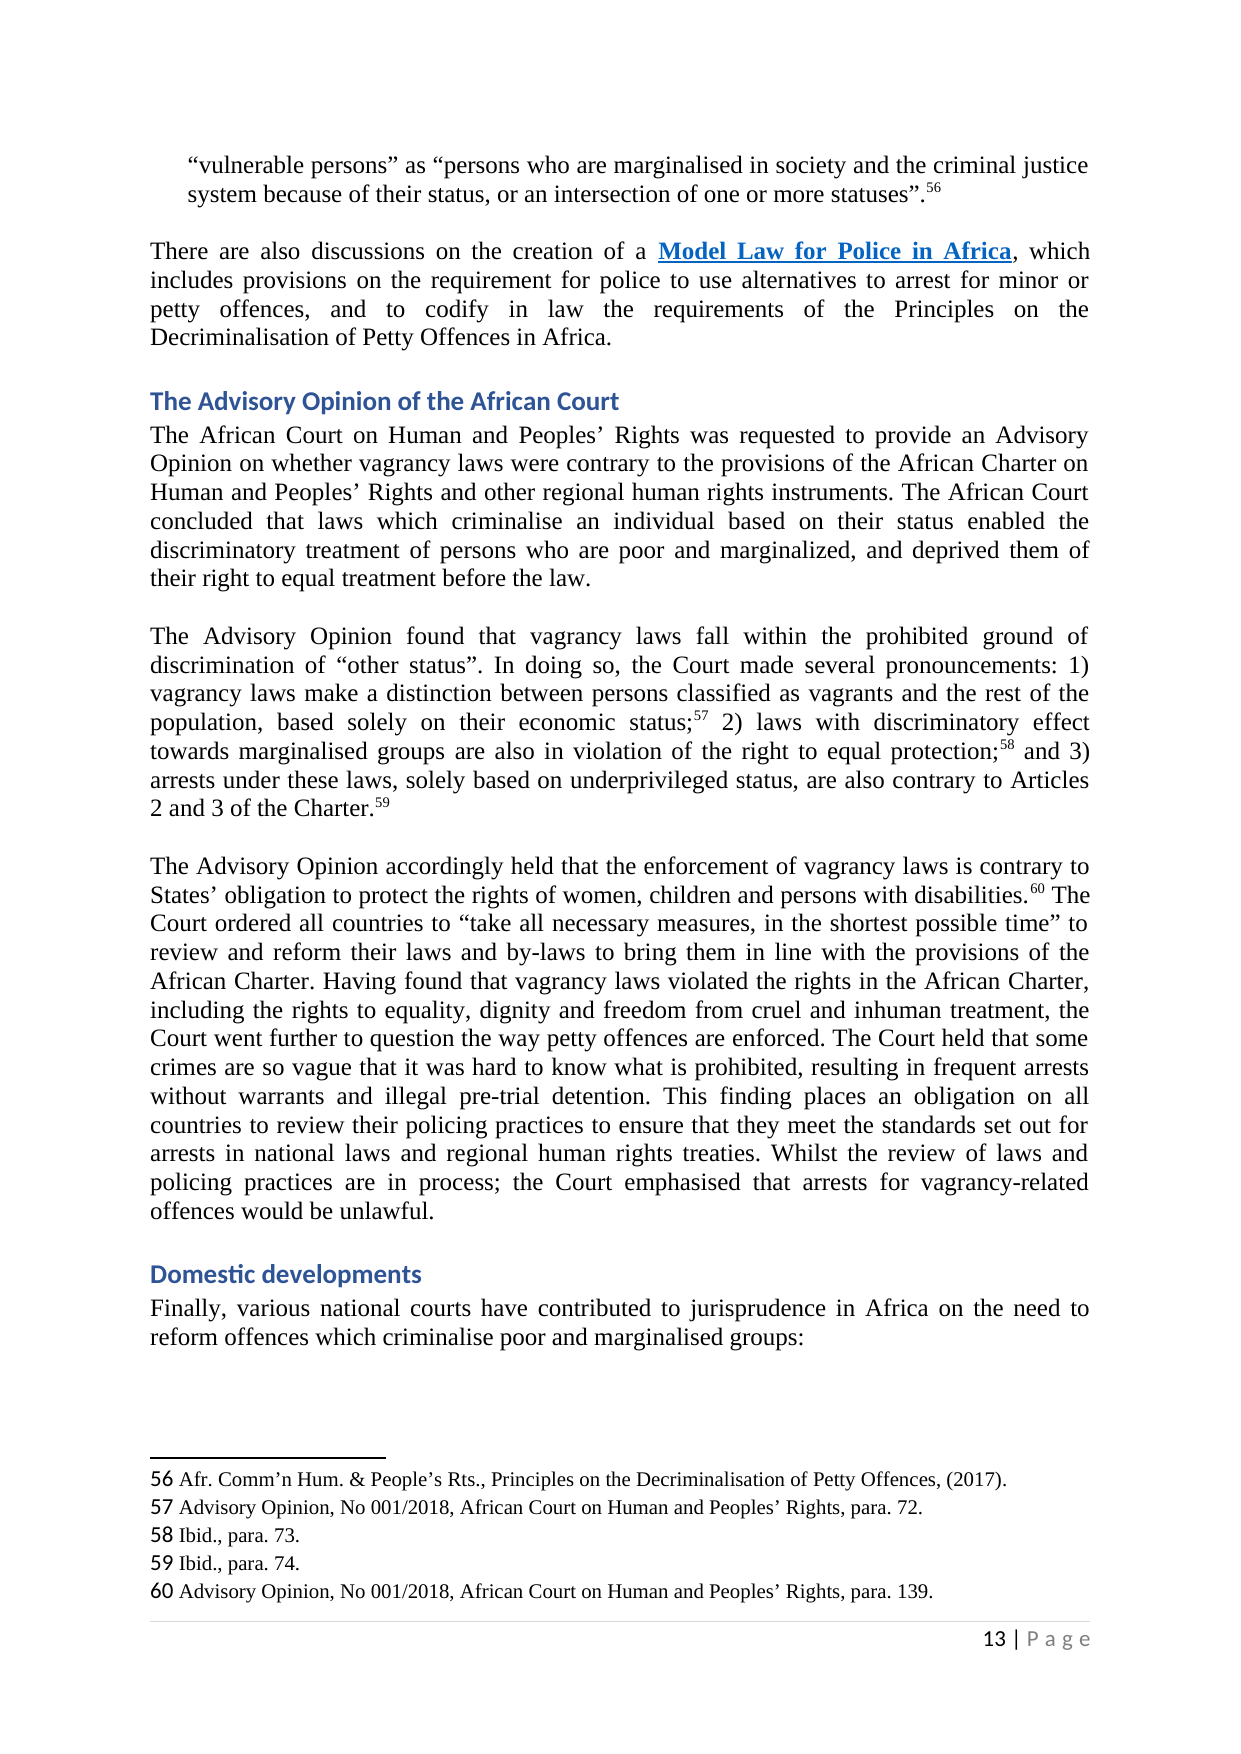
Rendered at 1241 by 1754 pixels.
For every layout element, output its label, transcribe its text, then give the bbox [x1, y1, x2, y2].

text Finally, various national courts have contributed to jurisprudence in Africa on the need to reform offences which criminalise poor and marginalised groups: [150, 1293, 1090, 1351]
subtitle The Advisory Opinion of the African Court [150, 384, 1090, 417]
text The Advisory Opinion found that vagrancy laws fall within the prohibited ground of discrimination of “other status”. In doing so, the Court made several pronouncements: 1) vagrancy laws make a distinction between persons classified as vagrants and the rest of the population, based solely on their economic status; 2) laws with discriminatory effect towards marginalised groups are also in violation of the right to equal protection; and 3) arrests under these laws, solely based on underprivileged status, are also contrary to Articles 2 and 3 of the Charter. [150, 621, 1090, 822]
text There are also discussions on the creation of a Model Law for Police in Africa, which includes provisions on the requirement for police to use alternatives to arrest for minor or petty offences, and to codify in law the requirements of the Principles on the Decriminalisation of Petty Offences in Africa. [150, 236, 1090, 351]
subtitle Domestic developments [150, 1258, 1090, 1291]
text The African Court on Human and Peoples’ Rights was requested to provide an Advisory Opinion on whether vagrancy laws were contrary to the provisions of the African Charter on Human and Peoples’ Rights and other regional human rights instruments. The African Court concluded that laws which criminalise an individual based on their status enabled the discriminatory treatment of persons who are poor and marginalized, and deprived them of their right to equal treatment before the law. [150, 420, 1090, 592]
text The Advisory Opinion accordingly held that the enforcement of vagrancy laws is contrary to States’ obligation to protect the rights of women, children and persons with disabilities. The Court ordered all countries to “take all necessary measures, in the shortest possible time” to review and reform their laws and by-laws to bring them in line with the provisions of the African Charter. Having found that vagrancy laws violated the rights in the African Charter, including the rights to equality, dignity and freedom from cruel and inhuman treatment, the Court went further to question the way petty offences are enforced. The Court held that some crimes are so vague that it was hard to know what is prohibited, resulting in frequent arrests without warrants and illegal pre-trial detention. This finding places an obligation on all countries to review their policing practices to ensure that they meet the standards set out for arrests in national laws and regional human rights treaties. Whilst the review of laws and policing practices are in process; the Court emphasised that arrests for vagrancy-related offences would be unlawful. [150, 851, 1090, 1225]
